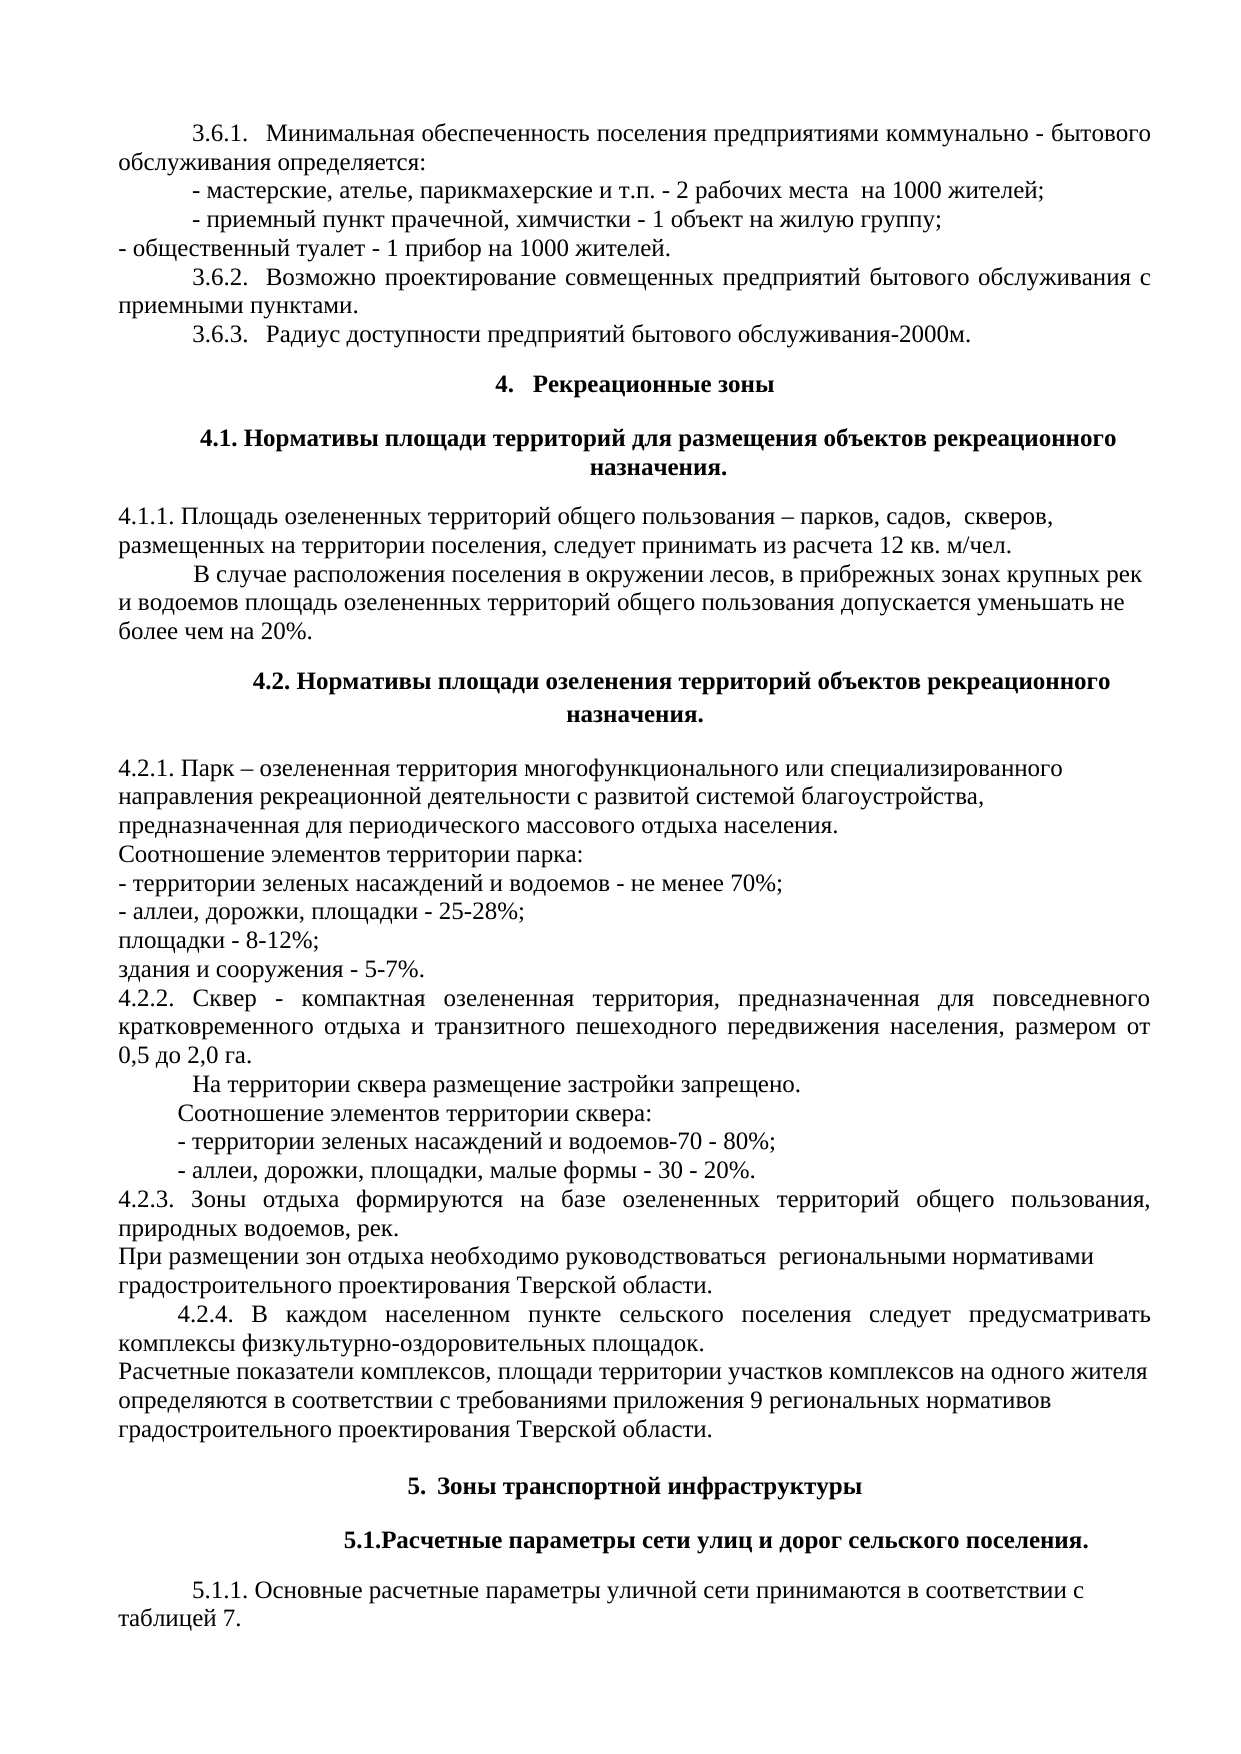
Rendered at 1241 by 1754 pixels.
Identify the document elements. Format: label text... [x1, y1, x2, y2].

list Рекреационные зоны [118, 369, 1152, 398]
text - общественный туалет - 1 прибор на 1000 жителей. [118, 233, 1152, 262]
list Радиус доступности предприятий бытового обслуживания-2000м. [118, 319, 1152, 348]
text Соотношение элементов территории парка: [118, 839, 1152, 868]
text 4.2.2. Сквер - компактная озелененная территория, предназначенная для повседневного кратковременного отдыха и транзитного пешеходного передвижения населения, размером от 0,5 до 2,0 га. [118, 983, 1152, 1069]
text 4.2. Нормативы площади озеленения территорий объектов рекреационного назначения. [118, 666, 1152, 727]
text 4.2.3. Зоны отдыха формируются на базе озелененных территорий общего пользования, природных водоемов, рек. [118, 1184, 1152, 1241]
text - аллеи, дорожки, площадки - 25-28%; [118, 896, 1152, 925]
text Соотношение элементов территории сквера: [118, 1098, 1152, 1126]
list Зоны транспортной инфраструктуры [118, 1471, 1152, 1500]
text 4.2.4. В каждом населенном пункте сельского поселения следует предусматривать комплексы физкультурно-оздоровительных площадок. [118, 1299, 1152, 1356]
text Расчетные показатели комплексов, площади территории участков комплексов на одного жителя определяются в соответствии с требованиями приложения 9 региональных нормативов градостроительного проектирования Тверской области. [118, 1356, 1152, 1443]
text 4.1.1. Площадь озелененных территорий общего пользования – парков, садов, скверов, размещенных на территории поселения, следует принимать из расчета 12 кв. м/чел. [118, 501, 1152, 559]
list Минимальная обеспеченность поселения предприятиями коммунально - бытового обслуживания определяется: [118, 118, 1152, 176]
text При размещении зон отдыха необходимо руководствоваться региональными нормативами градостроительного проектирования Тверской области. [118, 1241, 1152, 1299]
text - территории зеленых насаждений и водоемов-70 - 80%; [118, 1126, 1152, 1155]
text - мастерские, ателье, парикмахерские и т.п. - 2 рабочих места на 1000 жителей; [118, 176, 1152, 204]
text 5.1.Расчетные параметры сети улиц и дорог сельского поселения. [281, 1525, 1152, 1554]
text - территории зеленых насаждений и водоемов - не менее 70%; [118, 868, 1152, 896]
text В случае расположения поселения в окружении лесов, в прибрежных зонах крупных рек и водоемов площадь озелененных территорий общего пользования допускается уменьшать не более чем на 20%. [118, 559, 1152, 645]
text 5.1.1. Основные расчетные параметры уличной сети принимаются в соответствии с таблицей 7. [118, 1575, 1152, 1632]
text 4.1. Нормативы площади территорий для размещения объектов рекреационного назначения. [165, 423, 1152, 480]
text площадки - 8-12%; [118, 925, 1152, 954]
text На территории сквера размещение застройки запрещено. [118, 1069, 1152, 1098]
text - аллеи, дорожки, площадки, малые формы - 30 - 20%. [118, 1155, 1152, 1184]
text здания и сооружения - 5-7%. [118, 954, 1152, 983]
text - приемный пункт прачечной, химчистки - 1 объект на жилую группу; [192, 204, 1152, 233]
list Возможно проектирование совмещенных предприятий бытового обслуживания с приемными пунктами. [118, 262, 1152, 319]
text 4.2.1. Парк – озелененная территория многофункционального или специализированного направления рекреационной деятельности с развитой системой благоустройства, предназначенная для периодического массового отдыха населения. [118, 753, 1152, 839]
